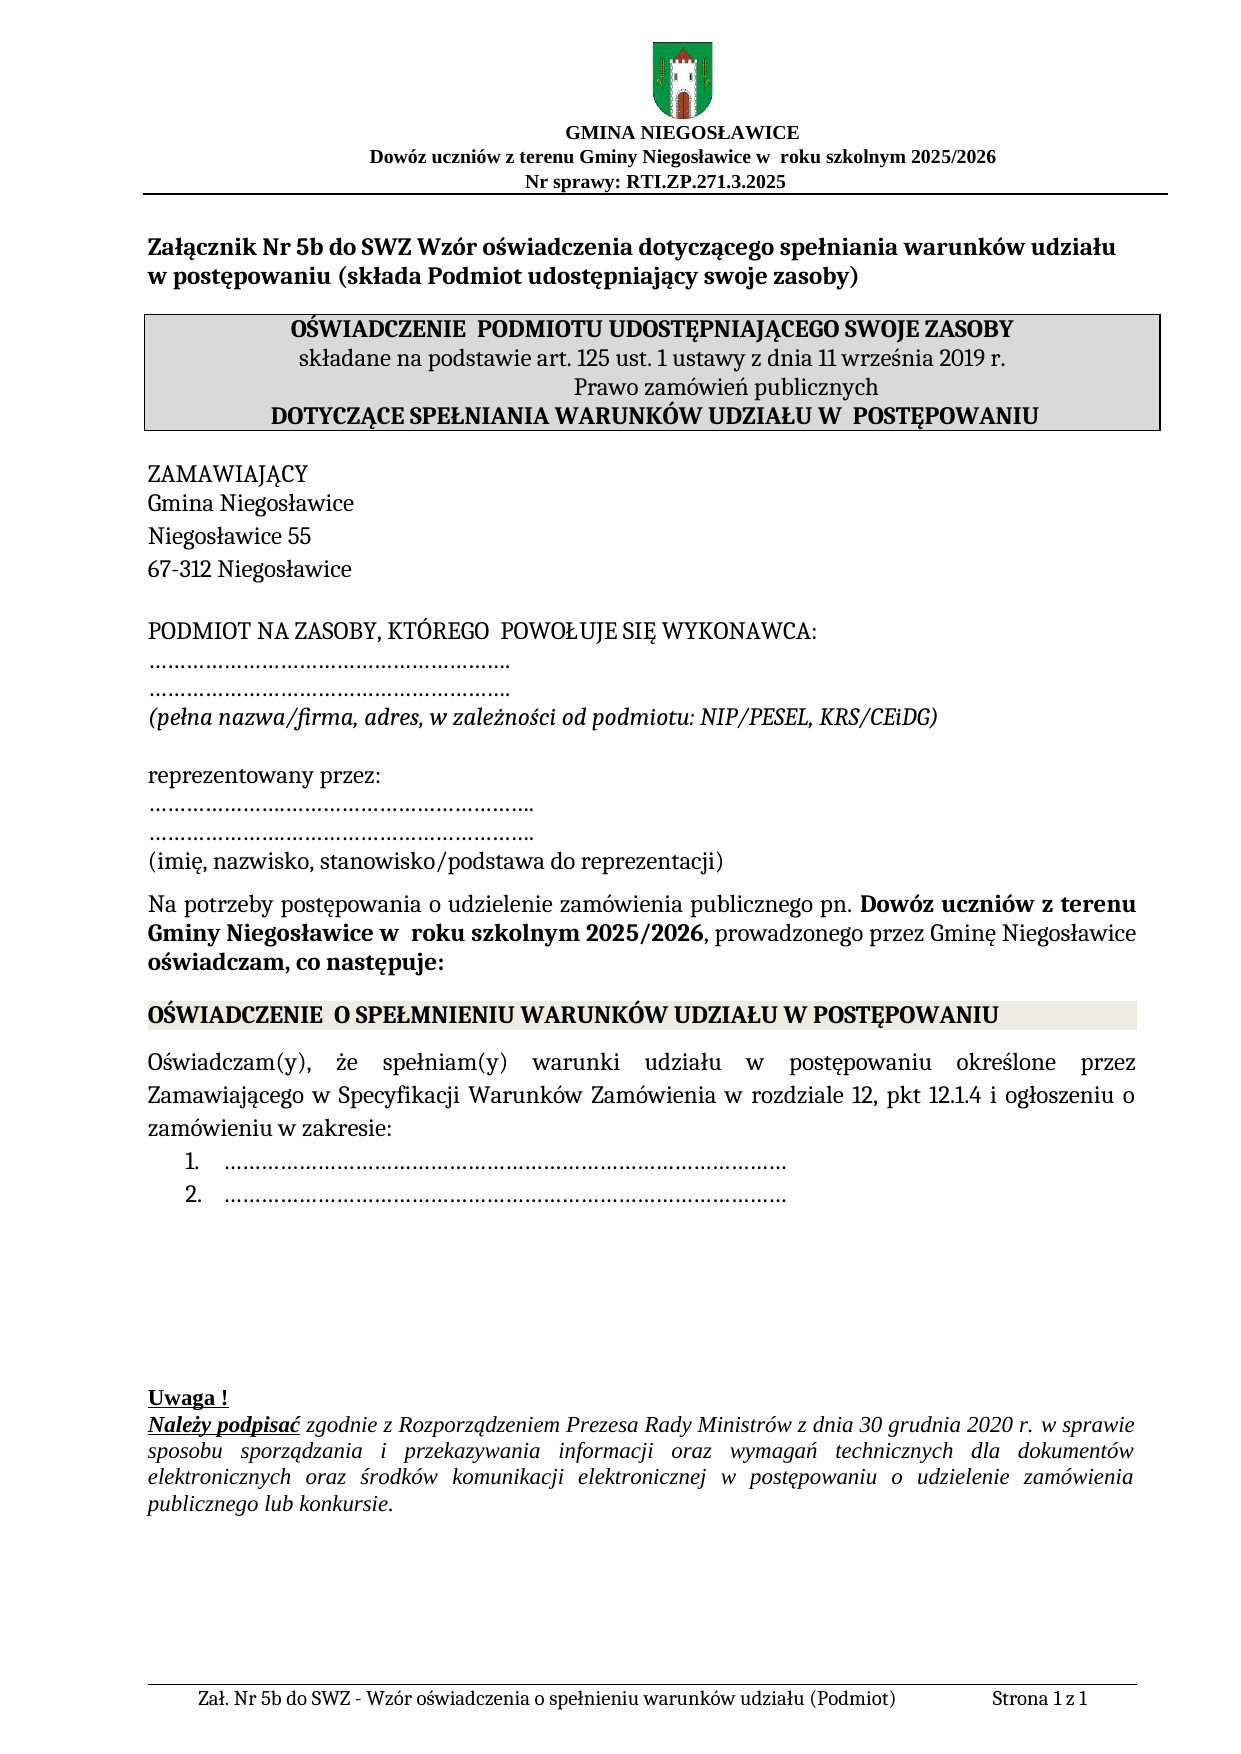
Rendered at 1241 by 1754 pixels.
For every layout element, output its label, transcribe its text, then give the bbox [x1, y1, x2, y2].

text Na potrzeby postępowania o udzielenie zamówienia publicznego pn. Dowóz uczniów z terenu Gminy Niegosławice w roku szkolnym 2025/2026, prowadzonego przez Gminę Niegosławice oświadczam, co następuje: [148, 890, 1137, 976]
text PODMIOT NA ZASOBY, KTÓREGO POWOŁUJE SIĘ WYKONAWCA: [148, 617, 1137, 646]
text Należy podpisać zgodnie z Rozporządzeniem Prezesa Rady Ministrów z dnia 30 grudnia 2020 r. w sprawie sposobu sporządzania i przekazywania informacji oraz wymagań technicznych dla dokumentów elektronicznych oraz środków komunikacji elektronicznej w postępowaniu o udzielenie zamówienia publicznego lub konkursie. [148, 1411, 1137, 1516]
text Oświadczam(y), że spełniam(y) warunki udziału w postępowaniu określone przez Zamawiającego w Specyfikacji Warunków Zamówienia w rozdziale 12, pkt 12.1.4 i ogłoszeniu o zamówieniu w zakresie: [148, 1048, 1137, 1143]
list ……………………………………………………………………………… [185, 1147, 1137, 1176]
text …………………………………………………. [148, 674, 1137, 703]
picture [652, 42, 713, 119]
text Załącznik Nr 5b do SWZ Wzór oświadczenia dotyczącego spełniania warunków udziału w postępowaniu (składa Podmiot udostępniający swoje zasoby) [148, 233, 1137, 290]
text OŚWIADCZENIE O SPEŁMNIENIU WARUNKÓW UDZIAŁU W POSTĘPOWANIU [148, 1001, 1137, 1030]
text Uwaga ! [148, 1384, 1137, 1411]
text Gmina Niegosławice [148, 489, 1137, 518]
text ZAMAWIAJĄCY [148, 460, 1137, 489]
text reprezentowany przez: [148, 761, 1137, 789]
text ………………….…………………………………. [148, 818, 1137, 847]
text (imię, nazwisko, stanowisko/podstawa do reprezentacji) [148, 847, 1137, 876]
table_header OŚWIADCZENIE PODMIOTU UDOSTĘPNIAJĄCEGO SWOJE ZASOBY składane na podstawie art. 125 ust. 1 ustawy z dnia 11 września 2019 r. Prawo zamówień publicznych DOTYCZĄCE SPEŁNIANIA WARUNKÓW UDZIAŁU W POSTĘPOWANIU [145, 315, 1159, 430]
text 67-312 Niegosławice [148, 555, 1137, 584]
text …………………………………………………. [148, 646, 1137, 674]
text ………………….…………………………………. [148, 789, 1137, 818]
list ……………………………………………………………………………… [185, 1180, 1137, 1209]
text Niegosławice 55 [148, 522, 1137, 551]
text (pełna nazwa/firma, adres, w zależności od podmiotu: NIP/PESEL, KRS/CEiDG) [148, 703, 1138, 732]
